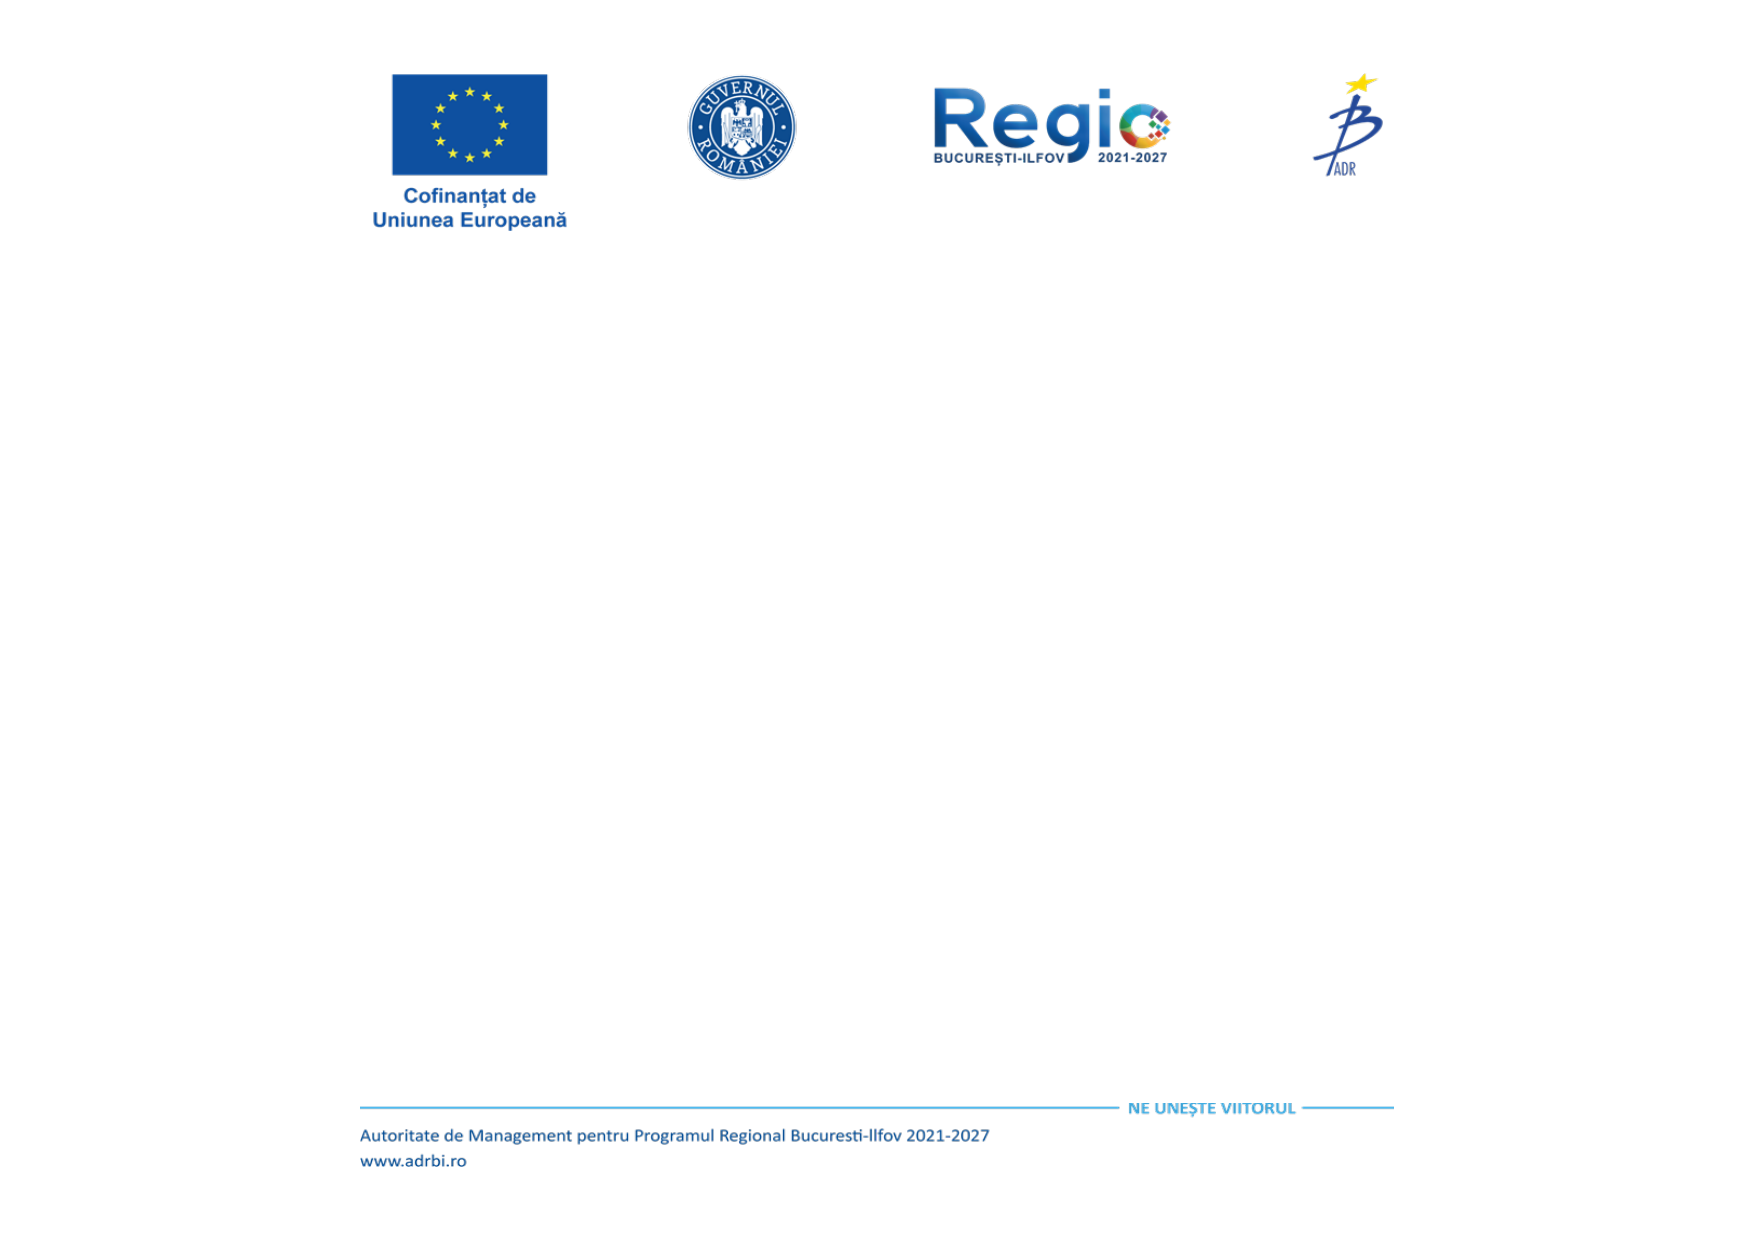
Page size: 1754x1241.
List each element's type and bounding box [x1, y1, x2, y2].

picture [360, 1103, 1394, 1167]
picture [369, 73, 1385, 231]
